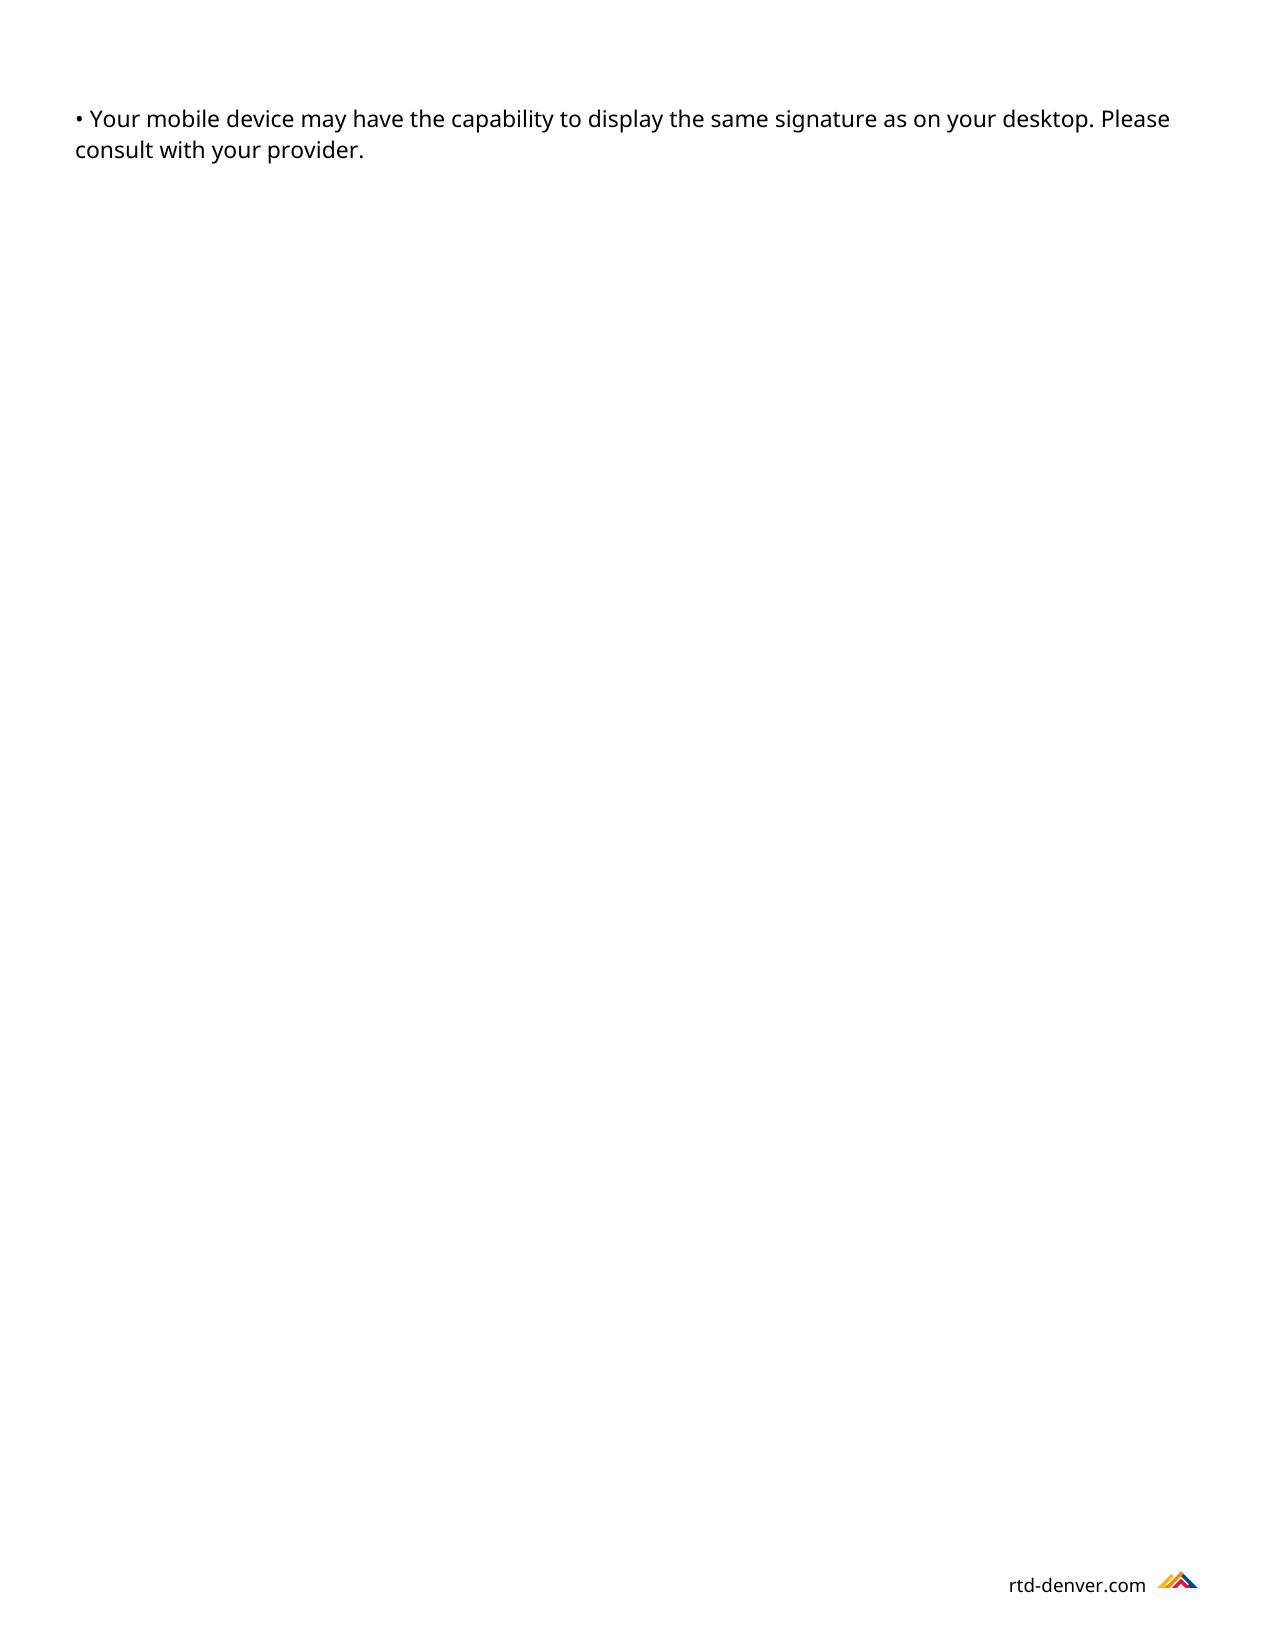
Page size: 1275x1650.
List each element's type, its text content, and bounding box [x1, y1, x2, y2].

text • Your mobile device may have the capability to display the same signature as on your desktop. Please consult with your provider. [75, 103, 1200, 166]
picture [1152, 1570, 1200, 1594]
